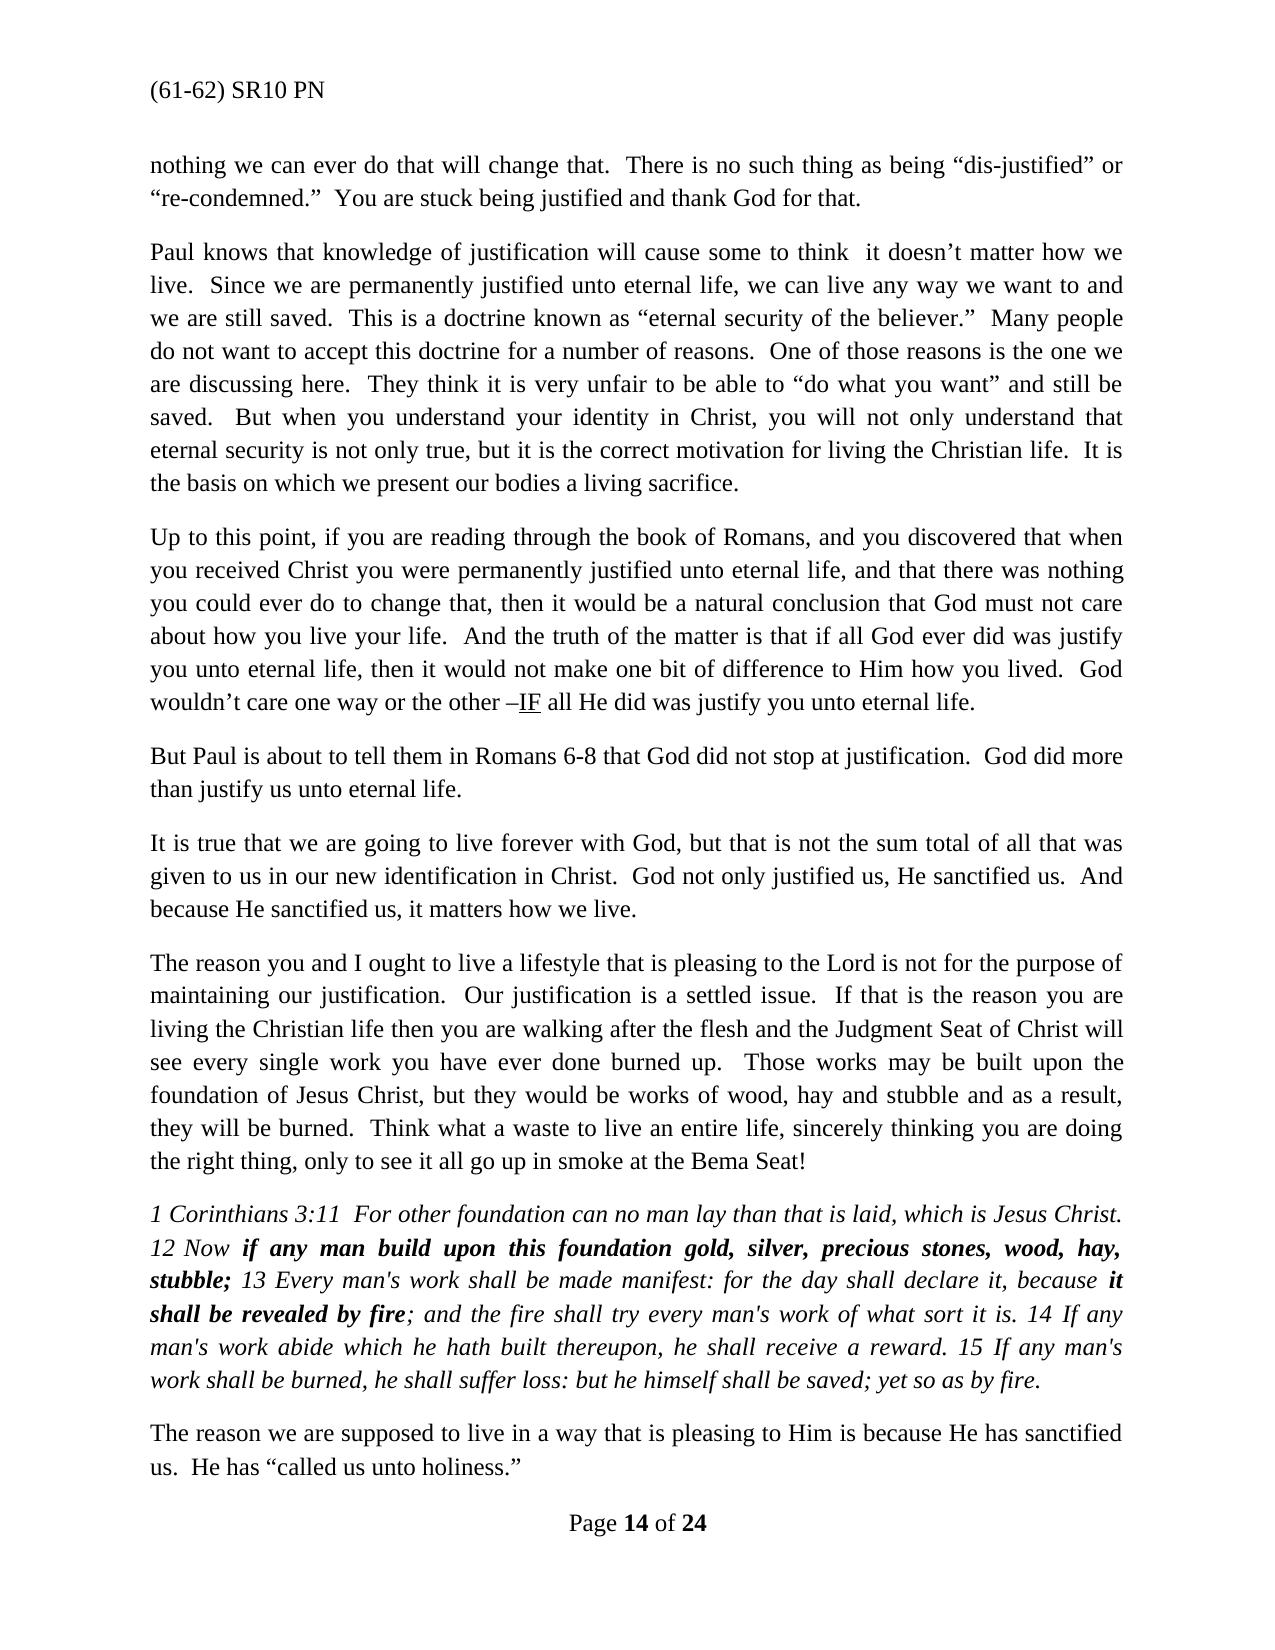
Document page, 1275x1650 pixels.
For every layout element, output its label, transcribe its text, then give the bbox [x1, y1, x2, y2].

text The reason you and I ought to live a lifestyle that is pleasing to the Lord is not for the purpose of maintaining our justification. Our justification is a settled issue. If that is the reason you are living the Christian life then you are walking after the flesh and the Judgment Seat of Christ will see every single work you have ever done burned up. Those works may be built upon the foundation of Jesus Christ, but they would be works of wood, hay and stubble and as a result, they will be burned. Think what a waste to live an entire life, sincerely thinking you are doing the right thing, only to see it all go up in smoke at the Bema Seat! [150, 948, 1125, 1174]
text Up to this point, if you are reading through the book of Romans, and you discovered that when you received Christ you were permanently justified unto eternal life, and that there was nothing you could ever do to change that, then it would be a natural conclusion that God must not care about how you live your life. And the truth of the matter is that if all God ever did was justify you unto eternal life, then it would not make one bit of difference to Him how you lived. God wouldn’t care one way or the other –IF all He did was justify you unto eternal life. [150, 522, 1125, 716]
text 1 Corinthians 3:11 For other foundation can no man lay than that is laid, which is Jesus Christ. 12 Now if any man build upon this foundation gold, silver, precious stones, wood, hay, stubble; 13 Every man's work shall be made manifest: for the day shall declare it, because it shall be revealed by fire; and the fire shall try every man's work of what sort it is. 14 If any man's work abide which he hath built thereupon, he shall receive a reward. 15 If any man's work shall be burned, he shall suffer loss: but he himself shall be saved; yet so as by fire. [150, 1199, 1125, 1393]
text The reason we are supposed to live in a way that is pleasing to Him is because He has sanctified us. He has “called us unto holiness.” [150, 1418, 1125, 1480]
text It is true that we are going to live forever with God, but that is not the sum total of all that was given to us in our new identification in Christ. God not only justified us, He sanctified us. And because He sanctified us, it matters how we live. [150, 828, 1125, 922]
text Paul knows that knowledge of justification will cause some to think it doesn’t matter how we live. Since we are permanently justified unto eternal life, we can live any way we want to and we are still saved. This is a doctrine known as “eternal security of the believer.” Many people do not want to accept this doctrine for a number of reasons. One of those reasons is the one we are discussing here. They think it is very unfair to be able to “do what you want” and still be saved. But when you understand your identity in Christ, you will not only understand that eternal security is not only true, but it is the correct motivation for living the Christian life. It is the basis on which we present our bodies a living sacrifice. [150, 237, 1125, 497]
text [150, 150, 1125, 212]
text But Paul is about to tell them in Romans 6-8 that God did not stop at justification. God did more than justify us unto eternal life. [150, 741, 1125, 803]
